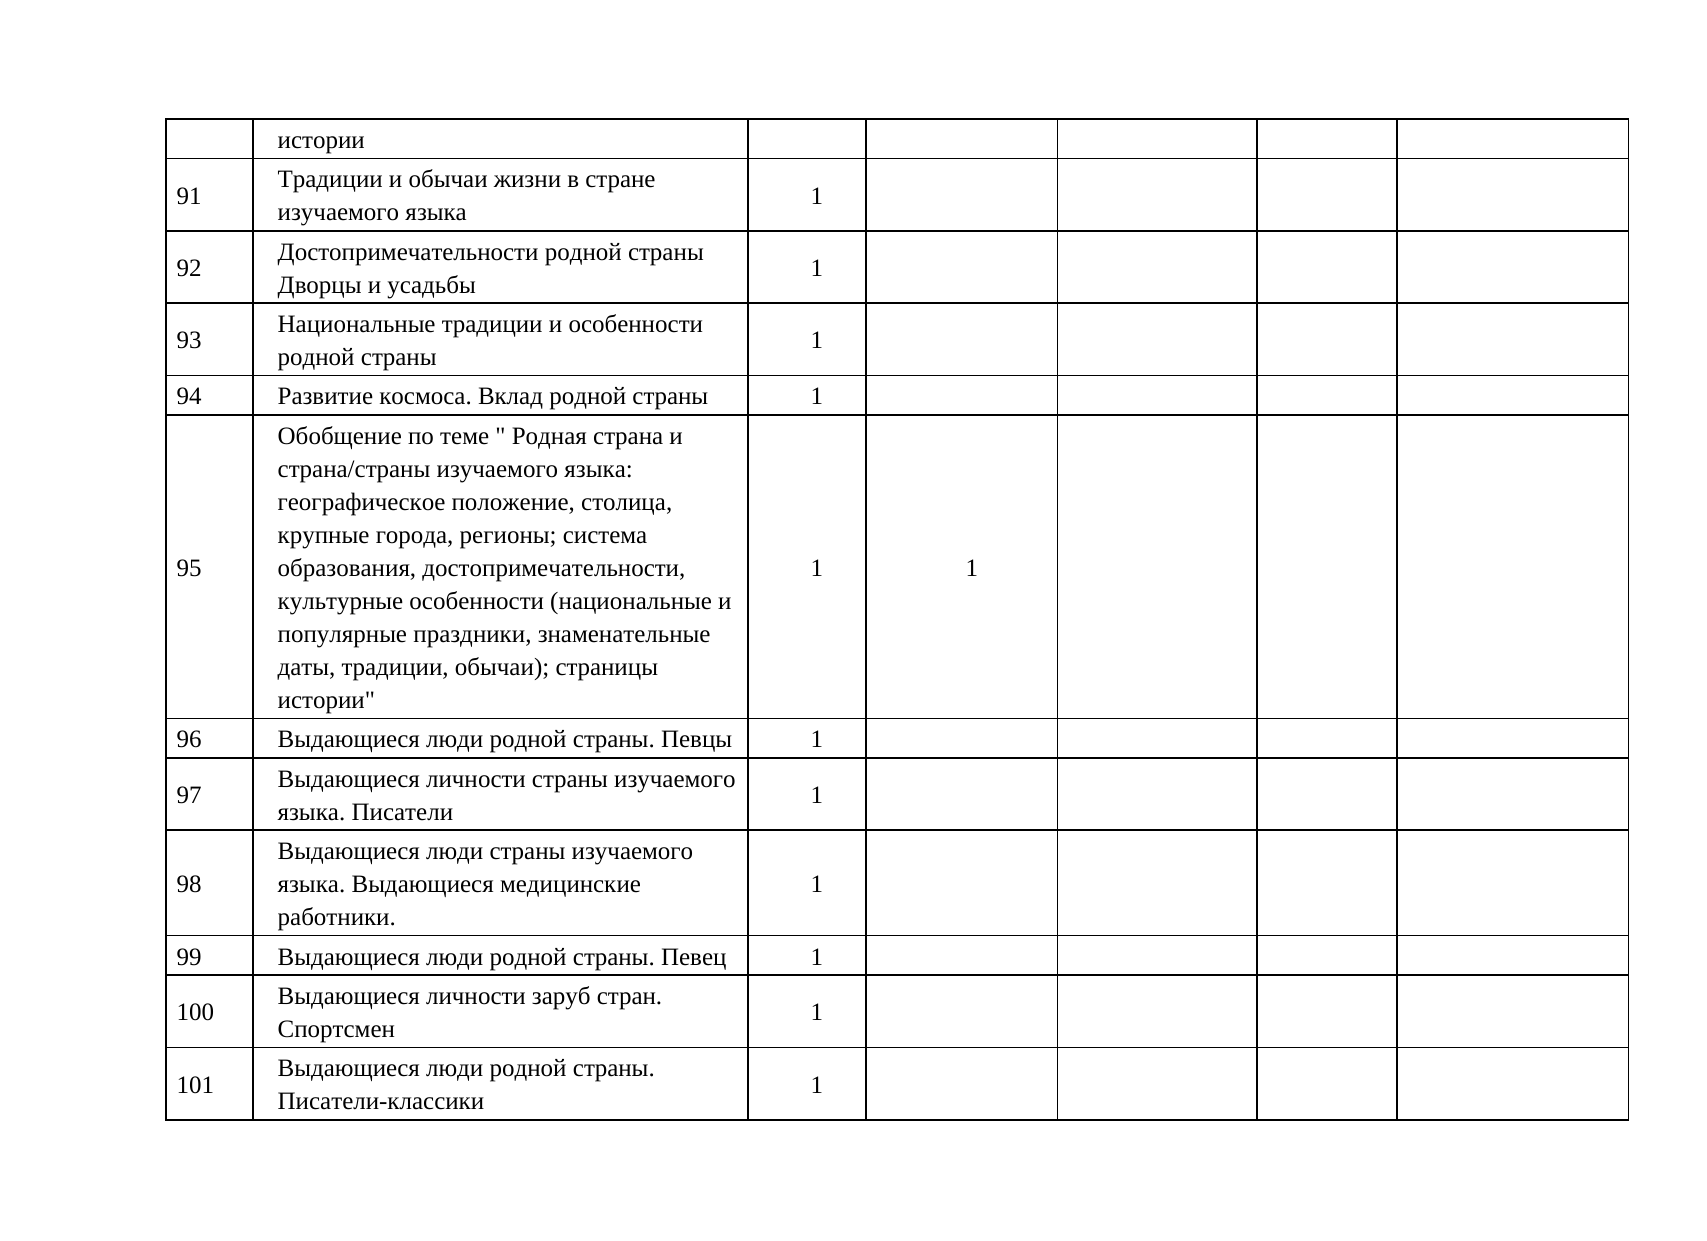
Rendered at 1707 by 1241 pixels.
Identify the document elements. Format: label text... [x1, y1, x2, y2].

table_cell 1 [749, 304, 865, 375]
table_cell [1398, 1048, 1628, 1119]
table_cell [1058, 1048, 1256, 1119]
table_cell [1058, 416, 1256, 718]
table_cell 1 [749, 376, 865, 414]
table_cell 101 [167, 1048, 252, 1119]
table_cell [1398, 304, 1628, 375]
table_cell [867, 159, 1057, 230]
table_cell 94 [167, 376, 252, 414]
table_cell Обобщение по теме " Родная страна и страна/страны изучаемого языка: географическое положение, столица, крупные города, регионы; система образования, достопримечательности, культурные особенности (национальные и популярные праздники, знаменательные даты, традиции, обычаи); страницы истории" [254, 416, 747, 718]
table_cell [867, 936, 1057, 974]
table_cell 92 [167, 232, 252, 302]
table_cell Национальные традиции и особенности родной страны [254, 304, 747, 375]
table_cell 1 [749, 416, 865, 718]
table_cell 95 [167, 416, 252, 718]
table_cell [867, 376, 1057, 414]
table_cell [1058, 719, 1256, 757]
table_cell [1258, 376, 1396, 414]
table_cell [1258, 304, 1396, 375]
table_cell Выдающиеся люди родной страны. Певец [254, 936, 747, 974]
table_cell [1398, 159, 1628, 230]
table_cell 97 [167, 759, 252, 829]
table_cell 1 [749, 719, 865, 757]
table_cell [1058, 304, 1256, 375]
table_cell 1 [749, 159, 865, 230]
table_cell 1 [749, 936, 865, 974]
table_cell [867, 976, 1057, 1047]
table_cell [1258, 416, 1396, 718]
table_cell Достопримечательности родной страны Дворцы и усадьбы [254, 232, 747, 302]
table_cell [1058, 376, 1256, 414]
table_cell [1258, 831, 1396, 935]
table_cell Выдающиеся люди родной страны. Певцы [254, 719, 747, 757]
table_cell [867, 759, 1057, 829]
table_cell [254, 120, 747, 157]
table_cell 93 [167, 304, 252, 375]
table_cell [1398, 719, 1628, 757]
table_cell [1258, 120, 1396, 157]
table_cell [867, 120, 1057, 157]
table_cell 90 [167, 120, 252, 157]
table_cell 1 [749, 120, 865, 157]
table_cell Развитие космоса. Вклад родной страны [254, 376, 747, 414]
table_cell [1398, 376, 1628, 414]
table_cell [1258, 159, 1396, 230]
table_cell [1398, 120, 1628, 157]
table_cell [867, 304, 1057, 375]
table_cell [867, 232, 1057, 302]
table_cell 99 [167, 936, 252, 974]
table_cell [867, 1048, 1057, 1119]
table_cell 1 [749, 976, 865, 1047]
table_cell [1058, 976, 1256, 1047]
table_cell [1398, 831, 1628, 935]
table_cell Выдающиеся люди родной страны. Писатели-классики [254, 1048, 747, 1119]
table_cell Традиции и обычаи жизни в стране изучаемого языка [254, 159, 747, 230]
table_cell 1 [749, 831, 865, 935]
table_cell [867, 831, 1057, 935]
table_cell Выдающиеся личности страны изучаемого языка. Писатели [254, 759, 747, 829]
table_cell [867, 719, 1057, 757]
table_cell Выдающиеся люди страны изучаемого языка. Выдающиеся медицинские работники. [254, 831, 747, 935]
table_cell 96 [167, 719, 252, 757]
table_cell [1258, 936, 1396, 974]
table_cell 91 [167, 159, 252, 230]
table_cell [1258, 232, 1396, 302]
table_cell [1258, 759, 1396, 829]
table_cell [1398, 759, 1628, 829]
table_cell [1398, 976, 1628, 1047]
table_cell [1058, 120, 1256, 157]
table_cell 100 [167, 976, 252, 1047]
table_cell [1258, 976, 1396, 1047]
table_cell 98 [167, 831, 252, 935]
table_cell [1398, 232, 1628, 302]
table_cell [1398, 936, 1628, 974]
table_cell [1258, 719, 1396, 757]
table_cell 1 [749, 1048, 865, 1119]
table_cell 1 [749, 759, 865, 829]
table_cell [1058, 159, 1256, 230]
table_cell [1398, 416, 1628, 718]
table_cell 1 [749, 232, 865, 302]
table_cell [1058, 759, 1256, 829]
table_cell Выдающиеся личности заруб стран. Спортсмен [254, 976, 747, 1047]
table_cell [1058, 831, 1256, 935]
table_cell [1058, 936, 1256, 974]
table_cell [1058, 232, 1256, 302]
table_cell [1258, 1048, 1396, 1119]
table_cell 1 [867, 416, 1057, 718]
